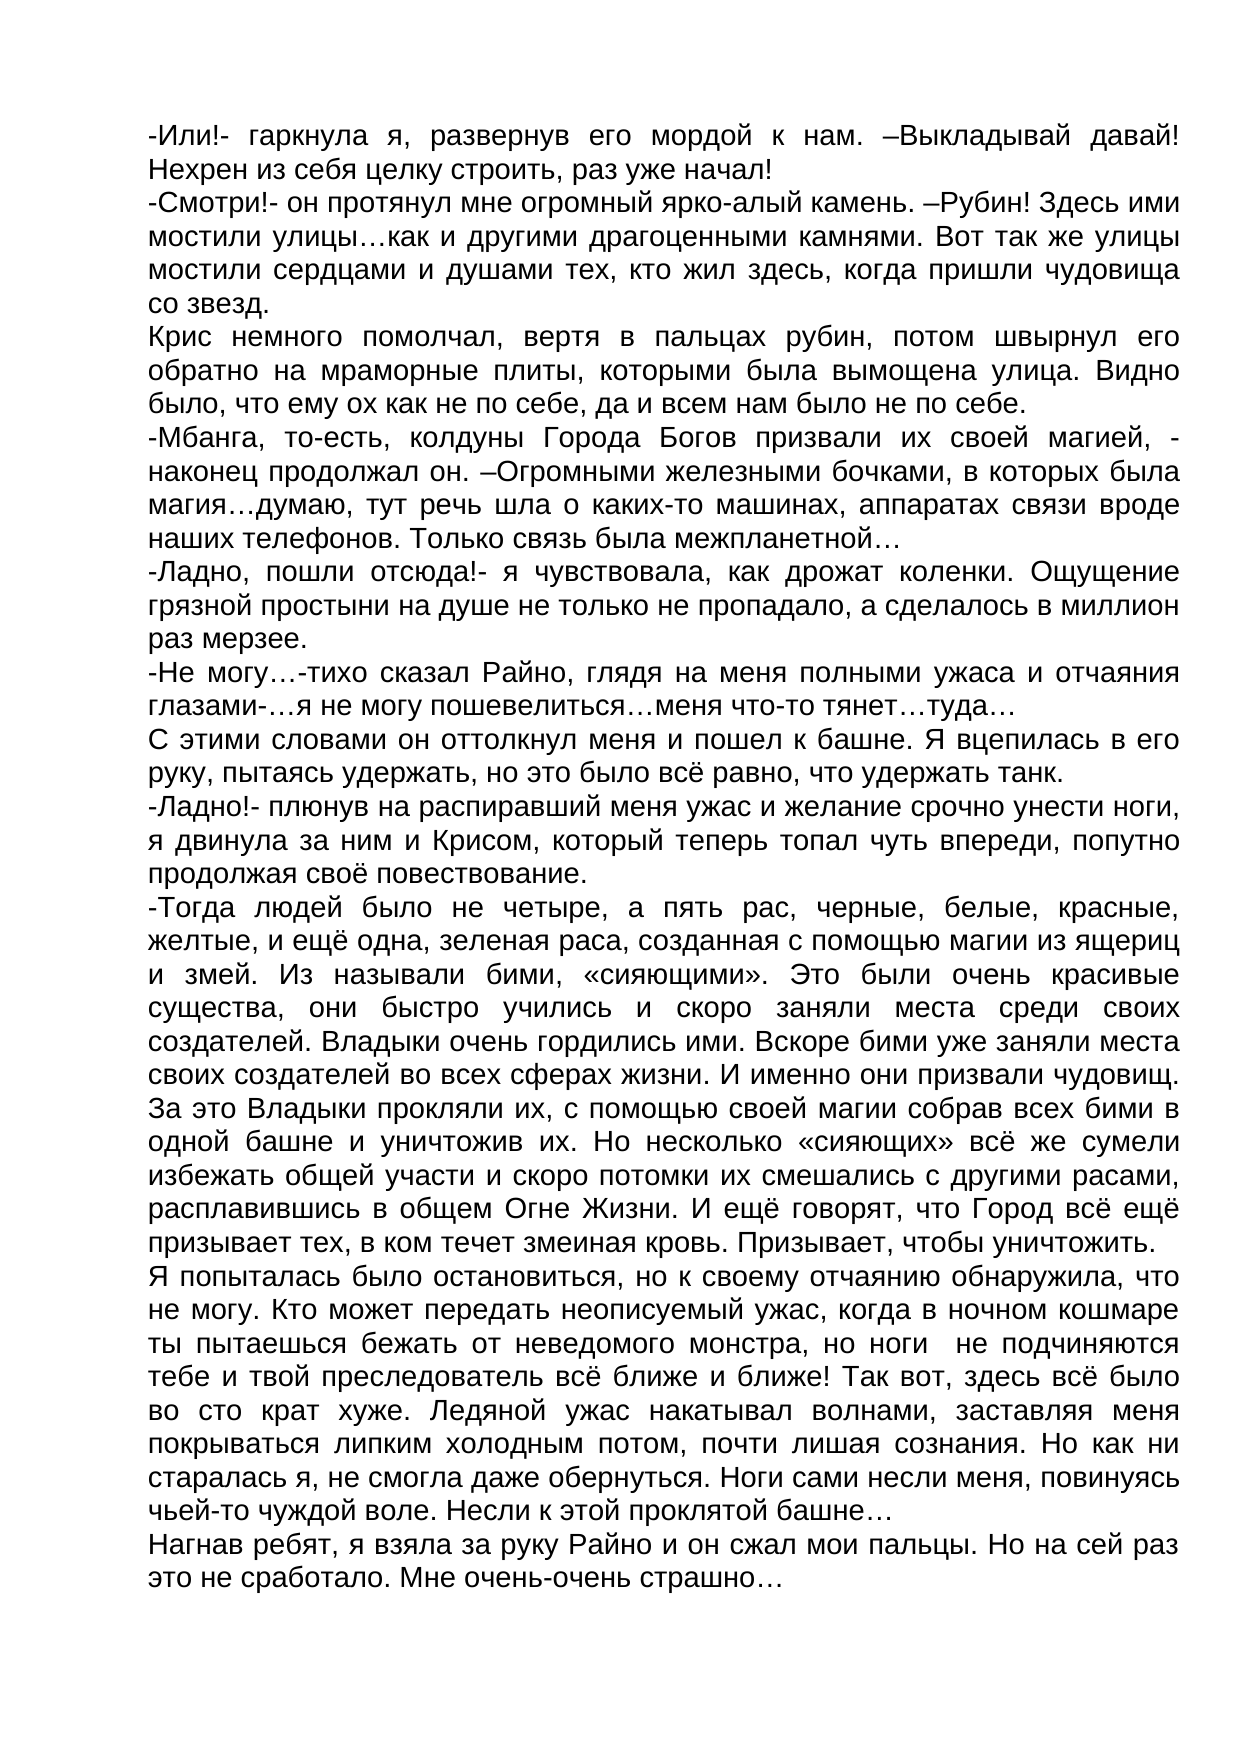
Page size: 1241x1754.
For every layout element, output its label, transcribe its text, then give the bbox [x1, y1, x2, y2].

text -Не могу…-тихо сказал Райно, глядя на меня полными ужаса и отчаяния глазами-…я не могу пошевелиться…меня что-то тянет…туда… [148, 655, 1181, 722]
text -Смотри!- он протянул мне огромный ярко-алый камень. –Рубин! Здесь ими мостили улицы…как и другими драгоценными камнями. Вот так же улицы мостили сердцами и душами тех, кто жил здесь, когда пришли чудовища со звезд. [148, 185, 1181, 319]
text С этими словами он оттолкнул меня и пошел к башне. Я вцепилась в его руку, пытаясь удержать, но это было всё равно, что удержать танк. [148, 722, 1181, 789]
text -Тогда людей было не четыре, а пять рас, черные, белые, красные, желтые, и ещё одна, зеленая раса, созданная с помощью магии из ящериц и змей. Из называли бими, «сияющими». Это были очень красивые существа, они быстро учились и скоро заняли места среди своих создателей. Владыки очень гордились ими. Вскоре бими уже заняли места своих создателей во всех сферах жизни. И именно они призвали чудовищ. За это Владыки прокляли их, с помощью своей магии собрав всех бими в одной башне и уничтожив их. Но несколько «сияющих» всё же сумели избежать общей участи и скоро потомки их смешались с другими расами, расплавившись в общем Огне Жизни. И ещё говорят, что Город всё ещё призывает тех, в ком течет змеиная кровь. Призывает, чтобы уничтожить. [148, 889, 1181, 1258]
text -Ладно!- плюнув на распиравший меня ужас и желание срочно унести ноги, я двинула за ним и Крисом, который теперь топал чуть впереди, попутно продолжая своё повествование. [148, 789, 1181, 889]
text -Ладно, пошли отсюда!- я чувствовала, как дрожат коленки. Ощущение грязной простыни на душе не только не пропадало, а сделалось в миллион раз мерзее. [148, 554, 1181, 655]
text -Мбанга, то-есть, колдуны Города Богов призвали их своей магией, - наконец продолжал он. –Огромными железными бочками, в которых была магия…думаю, тут речь шла о каких-то машинах, аппаратах связи вроде наших телефонов. Только связь была межпланетной… [148, 420, 1181, 554]
text Я попыталась было остановиться, но к своему отчаянию обнаружила, что не могу. Кто может передать неописуемый ужас, когда в ночном кошмаре ты пытаешься бежать от неведомого монстра, но ноги не подчиняются тебе и твой преследователь всё ближе и ближе! Так вот, здесь всё было во сто крат хуже. Ледяной ужас накатывал волнами, заставляя меня покрываться липким холодным потом, почти лишая сознания. Но как ни старалась я, не смогла даже обернуться. Ноги сами несли меня, повинуясь чьей-то чуждой воле. Несли к этой проклятой башне… [148, 1258, 1181, 1527]
text -Или!- гаркнула я, развернув его мордой к нам. –Выкладывай давай! Нехрен из себя целку строить, раз уже начал! [148, 118, 1181, 185]
text Нагнав ребят, я взяла за руку Райно и он сжал мои пальцы. Но на сей раз это не сработало. Мне очень-очень страшно… [148, 1527, 1181, 1594]
text Крис немного помолчал, вертя в пальцах рубин, потом швырнул его обратно на мраморные плиты, которыми была вымощена улица. Видно было, что ему ох как не по себе, да и всем нам было не по себе. [148, 319, 1181, 420]
